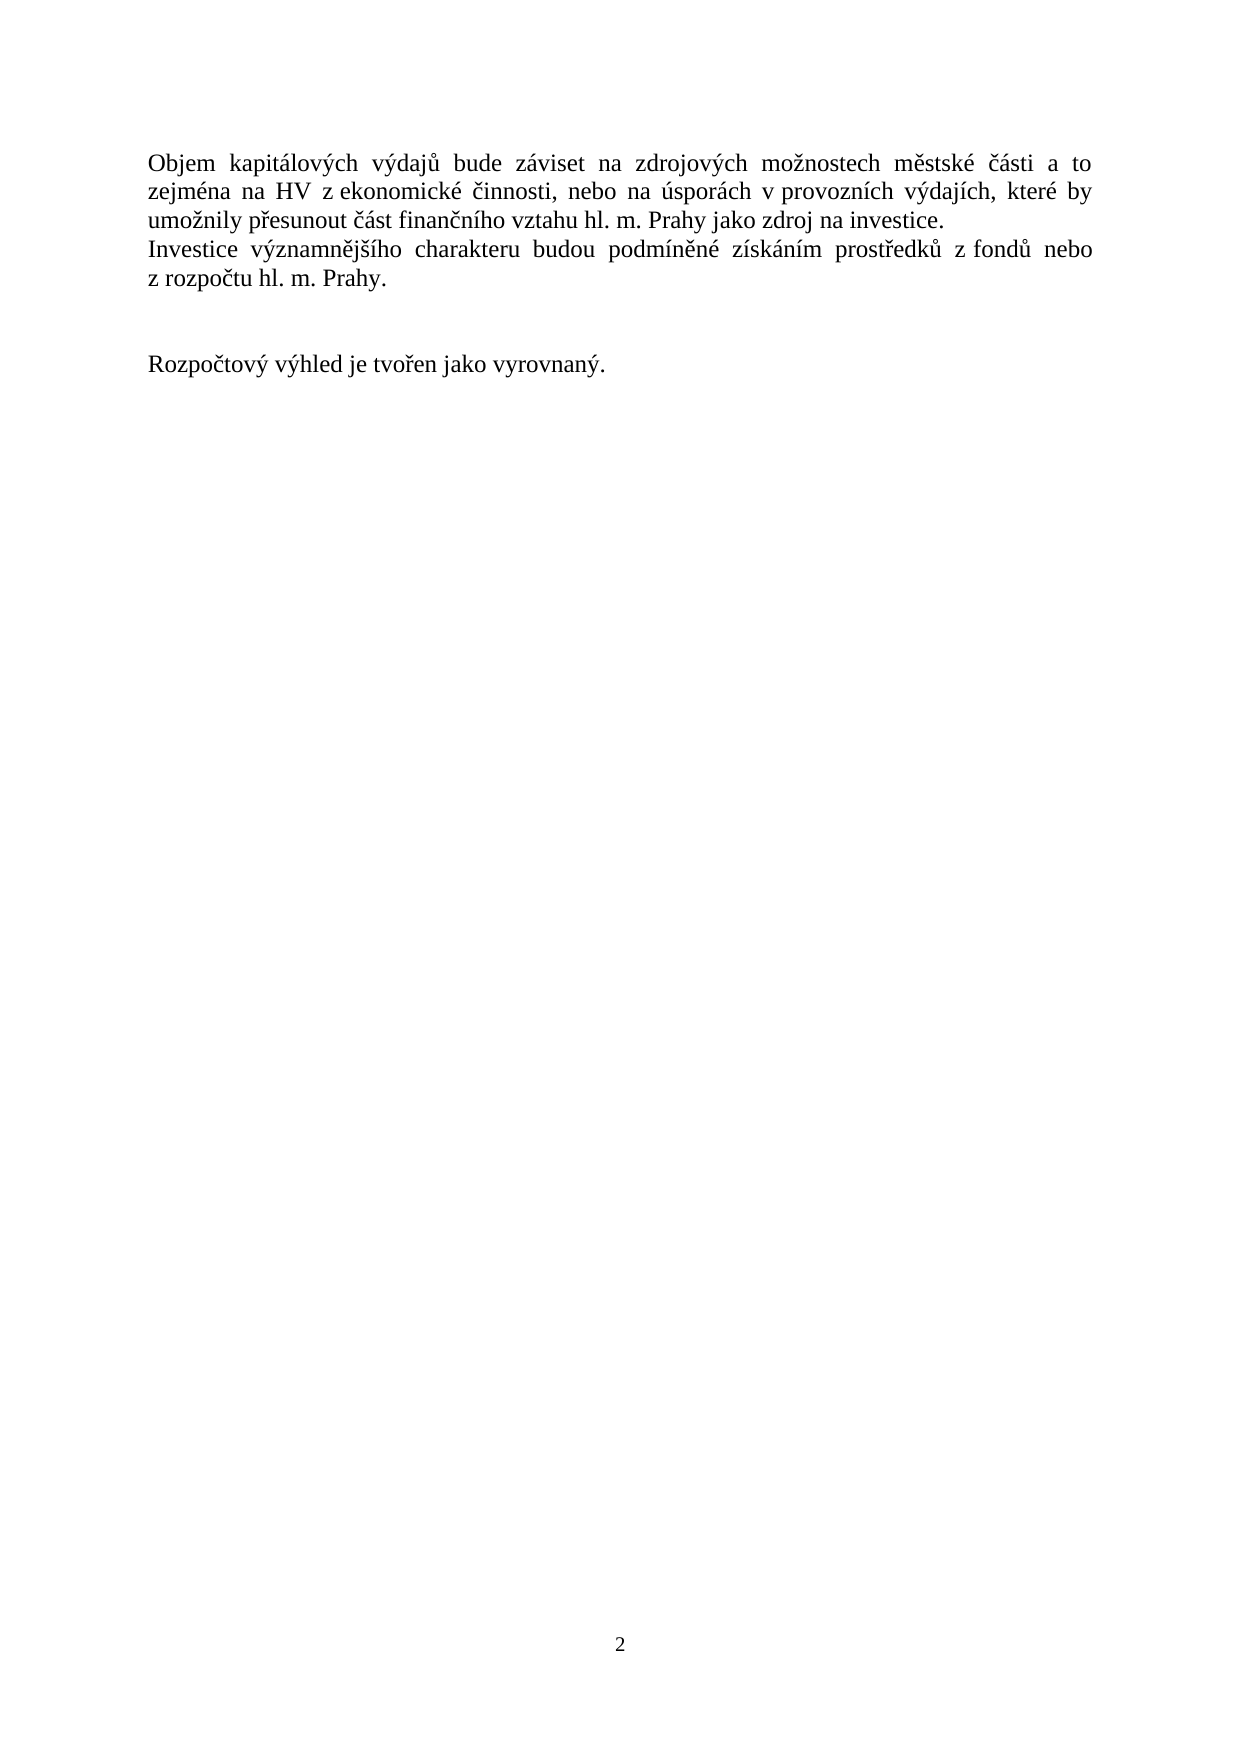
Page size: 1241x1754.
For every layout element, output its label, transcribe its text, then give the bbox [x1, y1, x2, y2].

text Rozpočtový výhled je tvořen jako vyrovnaný. [148, 349, 1093, 378]
text Investice významnějšího charakteru budou podmíněné získáním prostředků z fondů nebo z rozpočtu hl. m. Prahy. [148, 234, 1093, 291]
text Objem kapitálových výdajů bude záviset na zdrojových možnostech městské části a to zejména na HV z ekonomické činnosti, nebo na úsporách v provozních výdajích, které by umožnily přesunout část finančního vztahu hl. m. Prahy jako zdroj na investice. [148, 148, 1093, 234]
